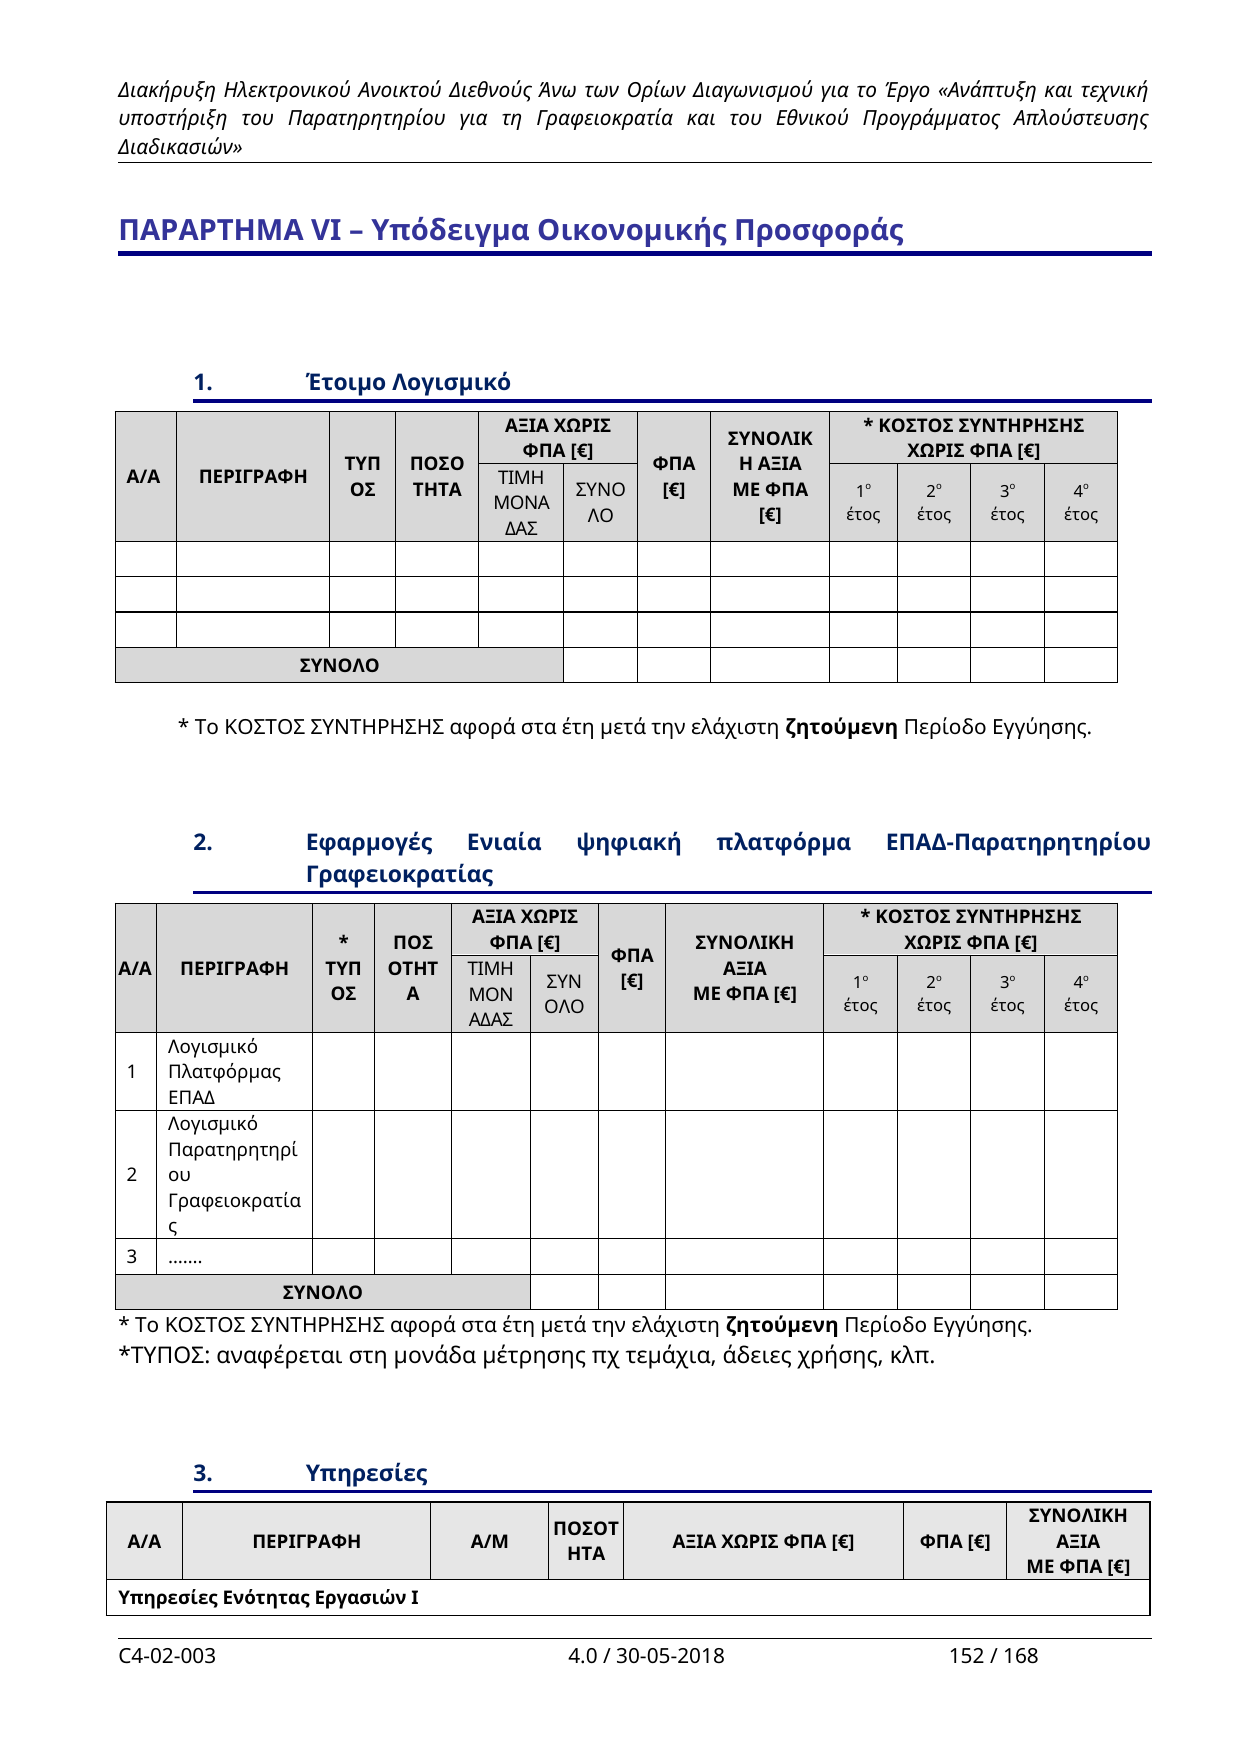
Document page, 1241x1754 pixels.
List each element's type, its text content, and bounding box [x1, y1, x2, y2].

table_cell [830, 542, 897, 576]
table_cell [824, 1033, 897, 1110]
table_cell [599, 1033, 665, 1110]
table_cell 1ο έτος [824, 956, 897, 1032]
table_cell [824, 1275, 897, 1309]
table_cell [1045, 1239, 1117, 1274]
table_cell [177, 577, 329, 611]
table_header ΠΟΣΟΤΗΤΑ [375, 904, 451, 1032]
table_cell ΣΥΝΟΛΟ [116, 648, 563, 682]
text *ΤΥΠΟΣ: αναφέρεται στη μονάδα μέτρησης πχ τεμάχια, άδειες χρήσης, κλπ. [118, 1339, 1152, 1370]
table_cell [971, 542, 1044, 576]
text * Το ΚΟΣΤΟΣ ΣΥΝΤΗΡΗΣΗΣ αφορά στα έτη μετά την ελάχιστη ζητούμενη Περίοδο Εγγύησης. [118, 1310, 1152, 1339]
table_cell ……. [157, 1239, 312, 1274]
subtitle Εφαρμογές Ενιαία ψηφιακή πλατφόρμα ΕΠΑΔ-Παρατηρητηρίου Γραφειοκρατίας [193, 826, 1152, 891]
table_cell [599, 1111, 665, 1238]
table_cell [1045, 1275, 1117, 1309]
table_cell 3ο έτος [971, 464, 1044, 541]
table_cell [375, 1111, 451, 1238]
table_cell [898, 648, 970, 682]
table_cell [666, 1239, 823, 1274]
table_header ΤΥΠΟΣ [330, 412, 395, 541]
table_cell [830, 577, 897, 611]
table_cell [313, 1033, 374, 1110]
table_header A/M [431, 1503, 548, 1579]
table_header ΦΠΑ [€] [638, 412, 710, 541]
table_cell Υπηρεσίες Ενότητας Εργασιών Ι [107, 1580, 1149, 1614]
table_cell [177, 613, 329, 647]
table_cell [711, 542, 829, 576]
table_cell [824, 1239, 897, 1274]
table_header ΠΟΣΟΤΗΤΑ [549, 1503, 623, 1579]
table_cell [971, 648, 1044, 682]
table_cell [971, 1111, 1044, 1238]
table_header * ΤΥΠΟΣ [313, 904, 374, 1032]
table_cell 3 [116, 1239, 156, 1274]
table_header * ΚΟΣΤΟΣ ΣΥΝΤΗΡΗΣΗΣ ΧΩΡΙΣ ΦΠΑ [€] [830, 412, 1117, 463]
table_cell [375, 1239, 451, 1274]
table_header ΦΠΑ [€] [904, 1503, 1006, 1579]
table_cell [898, 1111, 970, 1238]
table_cell [711, 648, 829, 682]
table_cell 3ο έτος [971, 956, 1044, 1032]
table_cell [971, 577, 1044, 611]
table_cell [313, 1111, 374, 1238]
table_cell [1045, 1111, 1117, 1238]
table_cell [564, 613, 637, 647]
table_cell Λογισμικό Παρατηρητηρίου Γραφειοκρατίας [157, 1111, 312, 1238]
table_cell [971, 1033, 1044, 1110]
table_cell 2 [116, 1111, 156, 1238]
table_cell [711, 577, 829, 611]
table_cell [564, 648, 637, 682]
table_cell Λογισμικό Πλατφόρμας ΕΠΑΔ [157, 1033, 312, 1110]
table_header ΠΕΡΙΓΡΑΦΗ [157, 904, 312, 1032]
table_header ΣΥΝΟΛΙΚΗ ΑΞΙΑ ΜΕ ΦΠΑ [€] [1007, 1503, 1149, 1579]
table_cell [898, 1275, 970, 1309]
table_cell 1 [116, 1033, 156, 1110]
table_cell [531, 1275, 598, 1309]
table_cell [1045, 1033, 1117, 1110]
table_header ΠΕΡΙΓΡΑΦΗ [177, 412, 329, 541]
table_cell ΤΙΜΗ ΜΟΝΑΔΑΣ [479, 464, 563, 541]
table_cell [177, 542, 329, 576]
table_cell [452, 1111, 530, 1238]
table_cell [116, 577, 176, 611]
table_cell [313, 1239, 374, 1274]
table_cell ΤΙΜΗ ΜΟΝΑΔΑΣ [452, 956, 530, 1032]
table_cell [666, 1275, 823, 1309]
table_header ΣΥΝΟΛΙΚΗ ΑΞΙΑ ΜΕ ΦΠΑ [€] [711, 412, 829, 541]
table_cell [330, 542, 395, 576]
table_cell [479, 542, 563, 576]
subtitle Έτοιμο Λογισμικό [193, 366, 1152, 399]
table_cell [638, 577, 710, 611]
table_cell [1045, 648, 1117, 682]
table_header ΠΕΡΙΓΡΑΦΗ [183, 1503, 430, 1579]
table_cell [898, 1239, 970, 1274]
table_cell [531, 1239, 598, 1274]
table_cell [396, 577, 478, 611]
table_cell [564, 542, 637, 576]
table_cell [479, 613, 563, 647]
subtitle ΠΑΡΑΡΤΗΜΑ VI – Υπόδειγμα Οικονομικής Προσφοράς [118, 209, 1152, 251]
table_cell [375, 1033, 451, 1110]
table_cell [824, 1111, 897, 1238]
table_cell [971, 613, 1044, 647]
table_cell [531, 1033, 598, 1110]
table_cell [898, 577, 970, 611]
table_header ΦΠΑ [€] [599, 904, 665, 1032]
table_cell [116, 613, 176, 647]
table_cell [1045, 542, 1117, 576]
table_cell [479, 577, 563, 611]
table_cell [599, 1275, 665, 1309]
table_cell [1045, 613, 1117, 647]
table_cell [898, 613, 970, 647]
text * Το ΚΟΣΤΟΣ ΣΥΝΤΗΡΗΣΗΣ αφορά στα έτη μετά την ελάχιστη ζητούμενη Περίοδο Εγγύησης. [118, 712, 1152, 741]
table_cell ΣΥΝΟΛΟ [564, 464, 637, 541]
table_cell [452, 1239, 530, 1274]
table_cell ΣΥΝΟΛΟ [531, 956, 598, 1032]
table_cell ΣΥΝΟΛΟ [116, 1275, 530, 1309]
table_header ΑΞΙΑ ΧΩΡΙΣ ΦΠΑ [€] [452, 904, 598, 954]
table_header Α/Α [116, 412, 176, 541]
table_cell [1045, 577, 1117, 611]
table_header ΑΞΙΑ ΧΩΡΙΣ ΦΠΑ [€] [479, 412, 637, 463]
table_cell 4ο έτος [1045, 956, 1117, 1032]
table_cell [898, 1033, 970, 1110]
table_header ΣΥΝΟΛΙΚΗ ΑΞΙΑ ΜΕ ΦΠΑ [€] [666, 904, 823, 1032]
table_header ΑΞΙΑ ΧΩΡΙΣ ΦΠΑ [€] [624, 1503, 903, 1579]
table_cell [564, 577, 637, 611]
table_header Α/Α [107, 1503, 182, 1579]
table_cell [599, 1239, 665, 1274]
table_cell [666, 1111, 823, 1238]
table_header * ΚΟΣΤΟΣ ΣΥΝΤΗΡΗΣΗΣ ΧΩΡΙΣ ΦΠΑ [€] [824, 904, 1117, 954]
table_cell [396, 542, 478, 576]
table_cell [452, 1033, 530, 1110]
table_cell [116, 542, 176, 576]
table_cell [898, 542, 970, 576]
table_cell [638, 613, 710, 647]
table_cell 4ο έτος [1045, 464, 1117, 541]
table_cell [971, 1239, 1044, 1274]
table_cell 1ο έτος [830, 464, 897, 541]
table_header Α/Α [116, 904, 156, 1032]
table_cell [638, 648, 710, 682]
table_header ΠΟΣΟΤΗΤΑ [396, 412, 478, 541]
table_cell [330, 577, 395, 611]
table_cell 2ο έτος [898, 956, 970, 1032]
table_cell [971, 1275, 1044, 1309]
table_cell [711, 613, 829, 647]
table_cell 2ο έτος [898, 464, 970, 541]
table_cell [830, 613, 897, 647]
table_cell [666, 1033, 823, 1110]
table_cell [830, 648, 897, 682]
table_cell [638, 542, 710, 576]
subtitle Υπηρεσίες [193, 1457, 1152, 1490]
table_cell [531, 1111, 598, 1238]
table_cell [330, 613, 395, 647]
table_cell [396, 613, 478, 647]
